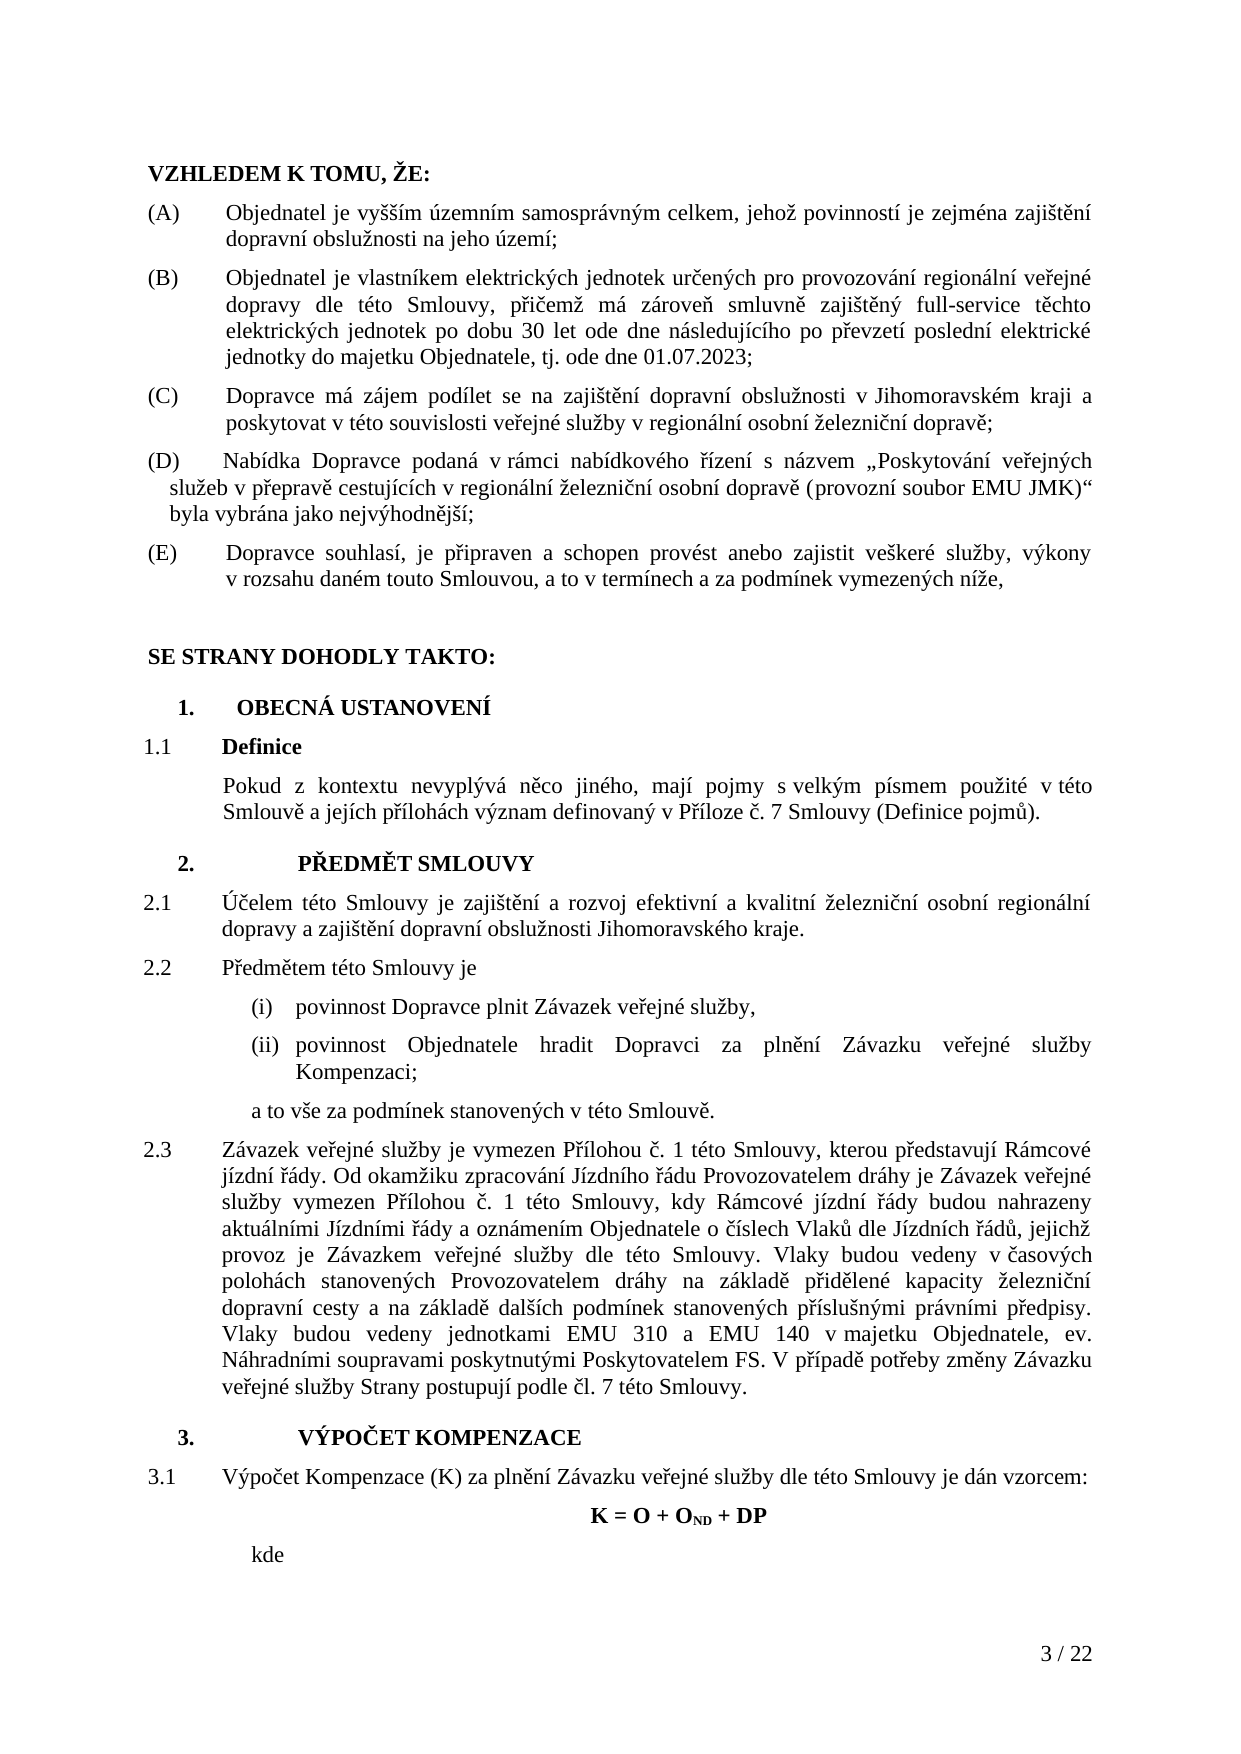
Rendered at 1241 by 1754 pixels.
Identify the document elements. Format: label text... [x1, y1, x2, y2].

text Objednatel je vlastníkem elektrických jednotek určených pro provozování regionální veřejné dopravy dle této Smlouvy, přičemž má zároveň smluvně zajištěný full-service těchto elektrických jednotek po dobu 30 let ode dne následujícího po převzetí poslední elektrické jednotky do majetku Objednatele, tj. ode dne 01.07.2023; [148, 264, 1092, 370]
text Předmětem této Smlouvy je [143, 954, 1092, 980]
text Nabídka Dopravce podaná v rámci nabídkového řízení s názvem „Poskytování veřejných služeb v přepravě cestujících v regionální železniční osobní dopravě (provozní soubor EMU JMK)“ byla vybrána jako nejvýhodnější; [148, 447, 1092, 526]
subtitle Výpočet KOMPENZACE [177, 1424, 1092, 1451]
text SE STRANY DOHODLY TAKTO: [148, 643, 1092, 669]
text Závazek veřejné služby je vymezen Přílohou č. 1 této Smlouvy, kterou představují Rámcové jízdní řády. Od okamžiku zpracování Jízdního řádu Provozovatelem dráhy je Závazek veřejné služby vymezen Přílohou č. 1 této Smlouvy, kdy Rámcové jízdní řády budou nahrazeny aktuálními Jízdními řády a oznámením Objednatele o číslech Vlaků dle Jízdních řádů, jejichž provoz je Závazkem veřejné služby dle této Smlouvy. Vlaky budou vedeny v časových polohách stanovených Provozovatelem dráhy na základě přidělené kapacity železniční dopravní cesty a na základě dalších podmínek stanovených příslušnými právními předpisy. Vlaky budou vedeny jednotkami EMU 310 a EMU 140 v majetku Objednatele, ev. Náhradními soupravami poskytnutými Poskytovatelem FS. V případě potřeby změny Závazku veřejné služby Strany postupují podle čl. 7 této Smlouvy. [143, 1136, 1092, 1399]
text Pokud z kontextu nevyplývá něco jiného, mají pojmy s velkým písmem použité v této Smlouvě a jejích přílohách význam definovaný v Příloze č. 7 Smlouvy (Definice pojmů). [148, 772, 1092, 825]
subtitle VZHLEDEM K TOMU, ŽE: [148, 160, 1092, 187]
text Dopravce souhlasí, je připraven a schopen provést anebo zajistit veškeré služby, výkony v rozsahu daném touto Smlouvou, a to v termínech a za podmínek vymezených níže, [148, 539, 1092, 592]
text Objednatel je vyšším územním samosprávným celkem, jehož povinností je zejména zajištění dopravní obslužnosti na jeho území; [148, 199, 1092, 252]
text Výpočet Kompenzace (K) za plnění Závazku veřejné služby dle této Smlouvy je dán vzorcem: [148, 1463, 1092, 1489]
text povinnost Dopravce plnit Závazek veřejné služby, [251, 993, 1092, 1019]
list K = O + OND + DP [265, 1502, 1092, 1528]
list kde [251, 1541, 1092, 1567]
subtitle Obecná ustanovení [177, 694, 1092, 721]
text Účelem této Smlouvy je zajištění a rozvoj efektivní a kvalitní železniční osobní regionální dopravy a zajištění dopravní obslužnosti Jihomoravského kraje. [143, 889, 1092, 941]
text Dopravce má zájem podílet se na zajištění dopravní obslužnosti v Jihomoravském kraji a poskytovat v této souvislosti veřejné služby v regionální osobní železniční dopravě; [148, 382, 1092, 435]
text povinnost Objednatele hradit Dopravci za plnění Závazku veřejné služby Kompenzaci; [251, 1032, 1092, 1084]
list a to vše za podmínek stanovených v této Smlouvě. [251, 1097, 1092, 1123]
text Definice [143, 733, 1092, 759]
subtitle Předmět smlouvy [177, 850, 1092, 876]
